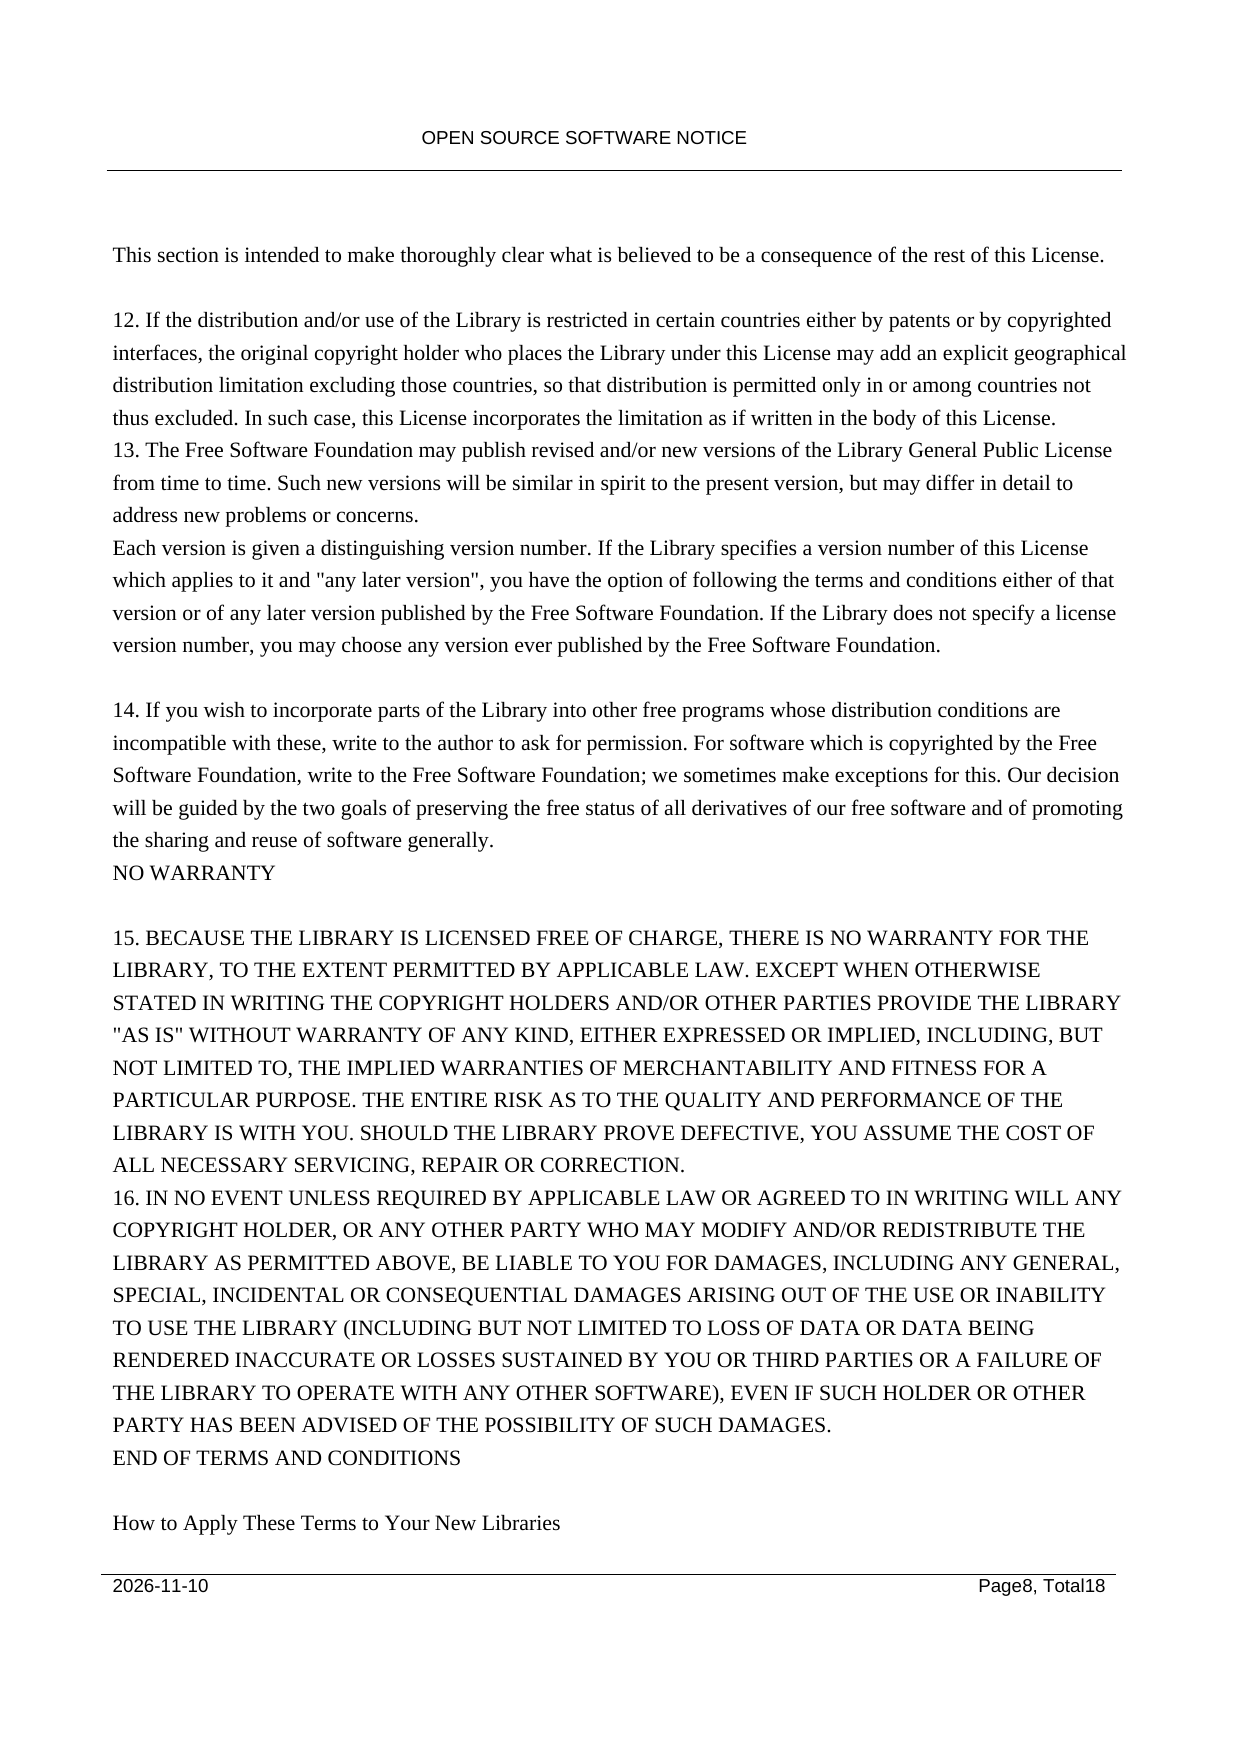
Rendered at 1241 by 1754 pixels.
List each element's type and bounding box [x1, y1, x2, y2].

text [112, 206, 1128, 1539]
